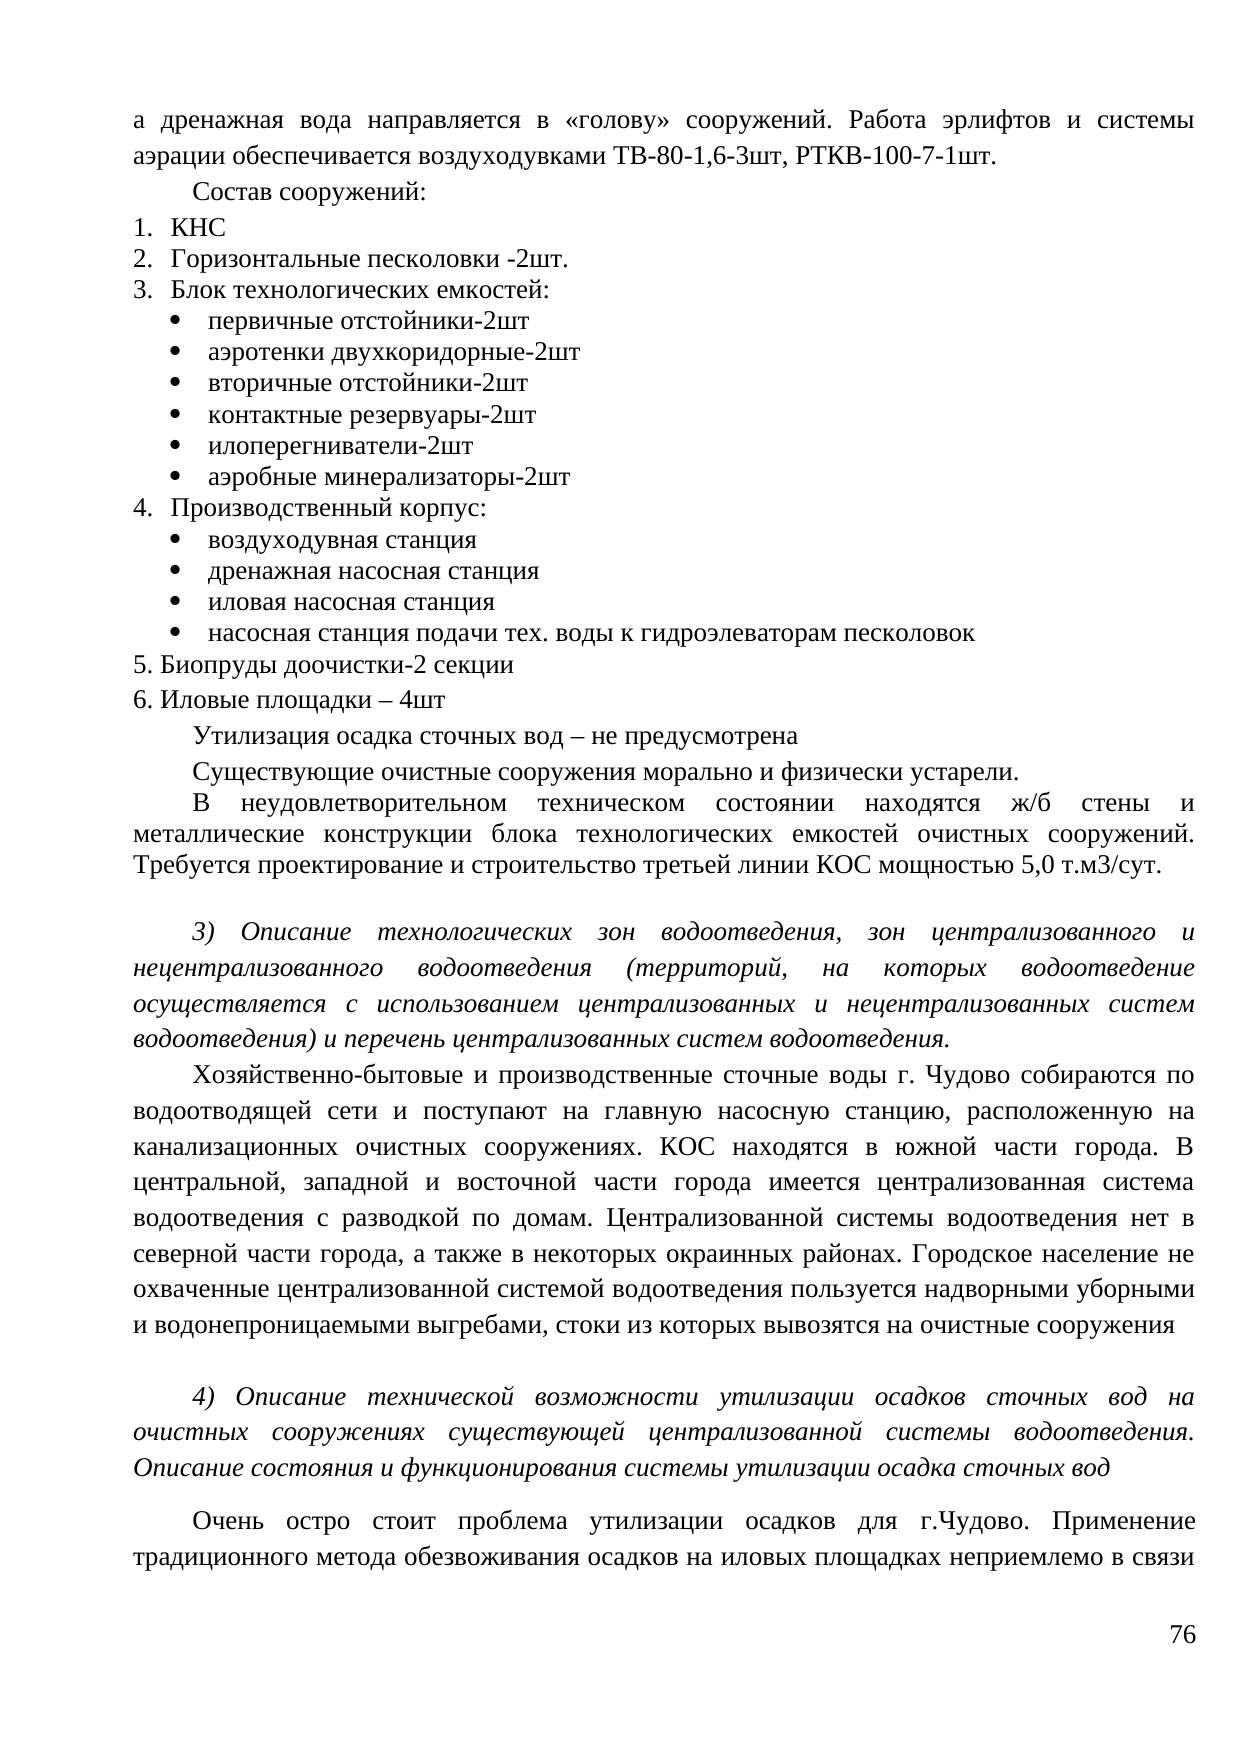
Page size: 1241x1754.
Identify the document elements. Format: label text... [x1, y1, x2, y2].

list Производственный корпус: [133, 492, 1196, 523]
list Горизонтальные песколовки -2шт. [133, 242, 1196, 273]
list дренажная насосная станция [170, 554, 1196, 585]
text Утилизация осадка сточных вод – не предусмотрена [133, 719, 1196, 750]
text Хозяйственно-бытовые и производственные сточные воды г. Чудово собираются по водоотводящей сети и поступают на главную насосную станцию, расположенную на канализационных очистных сооружениях. КОС находятся в южной части города. В центральной, западной и восточной части города имеется централизованная система водоотведения с разводкой по домам. Централизованной системы водоотведения нет в северной части города, а также в некоторых окраинных районах. Городское население не охваченные централизованной системой водоотведения пользуется надворными уборными и водонепроницаемыми выгребами, стоки из которых вывозятся на очистные сооружения [133, 1058, 1196, 1339]
list иловая насосная станция [170, 585, 1196, 616]
text 4) Описание технической возможности утилизации осадков сточных вод на очистных сооружениях существующей централизованной системы водоотведения. Описание состояния и функционирования системы утилизации осадка сточных вод [133, 1380, 1196, 1482]
list Блок технологических емкостей: [133, 273, 1196, 304]
text 3) Описание технологических зон водоотведения, зон централизованного и нецентрализованного водоотведения (территорий, на которых водоотведение осуществляется с использованием централизованных и нецентрализованных систем водоотведения) и перечень централизованных систем водоотведения. [133, 915, 1196, 1053]
list КНС [133, 211, 1196, 242]
list первичные отстойники-2шт [170, 304, 1196, 335]
list Существующие очистные сооружения морально и физически устарели. [133, 755, 1196, 786]
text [133, 103, 1196, 170]
list вторичные отстойники-2шт [170, 367, 1196, 398]
list аэробные минерализаторы-2шт [170, 460, 1196, 492]
list воздуходувная станция [170, 523, 1196, 554]
list аэротенки двухкоридорные-2шт [170, 335, 1196, 367]
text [133, 1504, 1196, 1571]
list насосная станция подачи тех. воды к гидроэлеваторам песколовок [170, 616, 1196, 648]
list контактные резервуары-2шт [170, 398, 1196, 429]
text 5. Биопруды доочистки-2 секции [133, 648, 1196, 679]
list В неудовлетворительном техническом состоянии находятся ж/б стены и металлические конструкции блока технологических емкостей очистных сооружений. Требуется проектирование и строительство третьей линии КОС мощностью 5,0 т.м3/сут. [133, 786, 1196, 879]
list илоперегниватели-2шт [170, 429, 1196, 460]
text 6. Иловые площадки – 4шт [133, 683, 1196, 714]
text Состав сооружений: [133, 175, 1196, 206]
